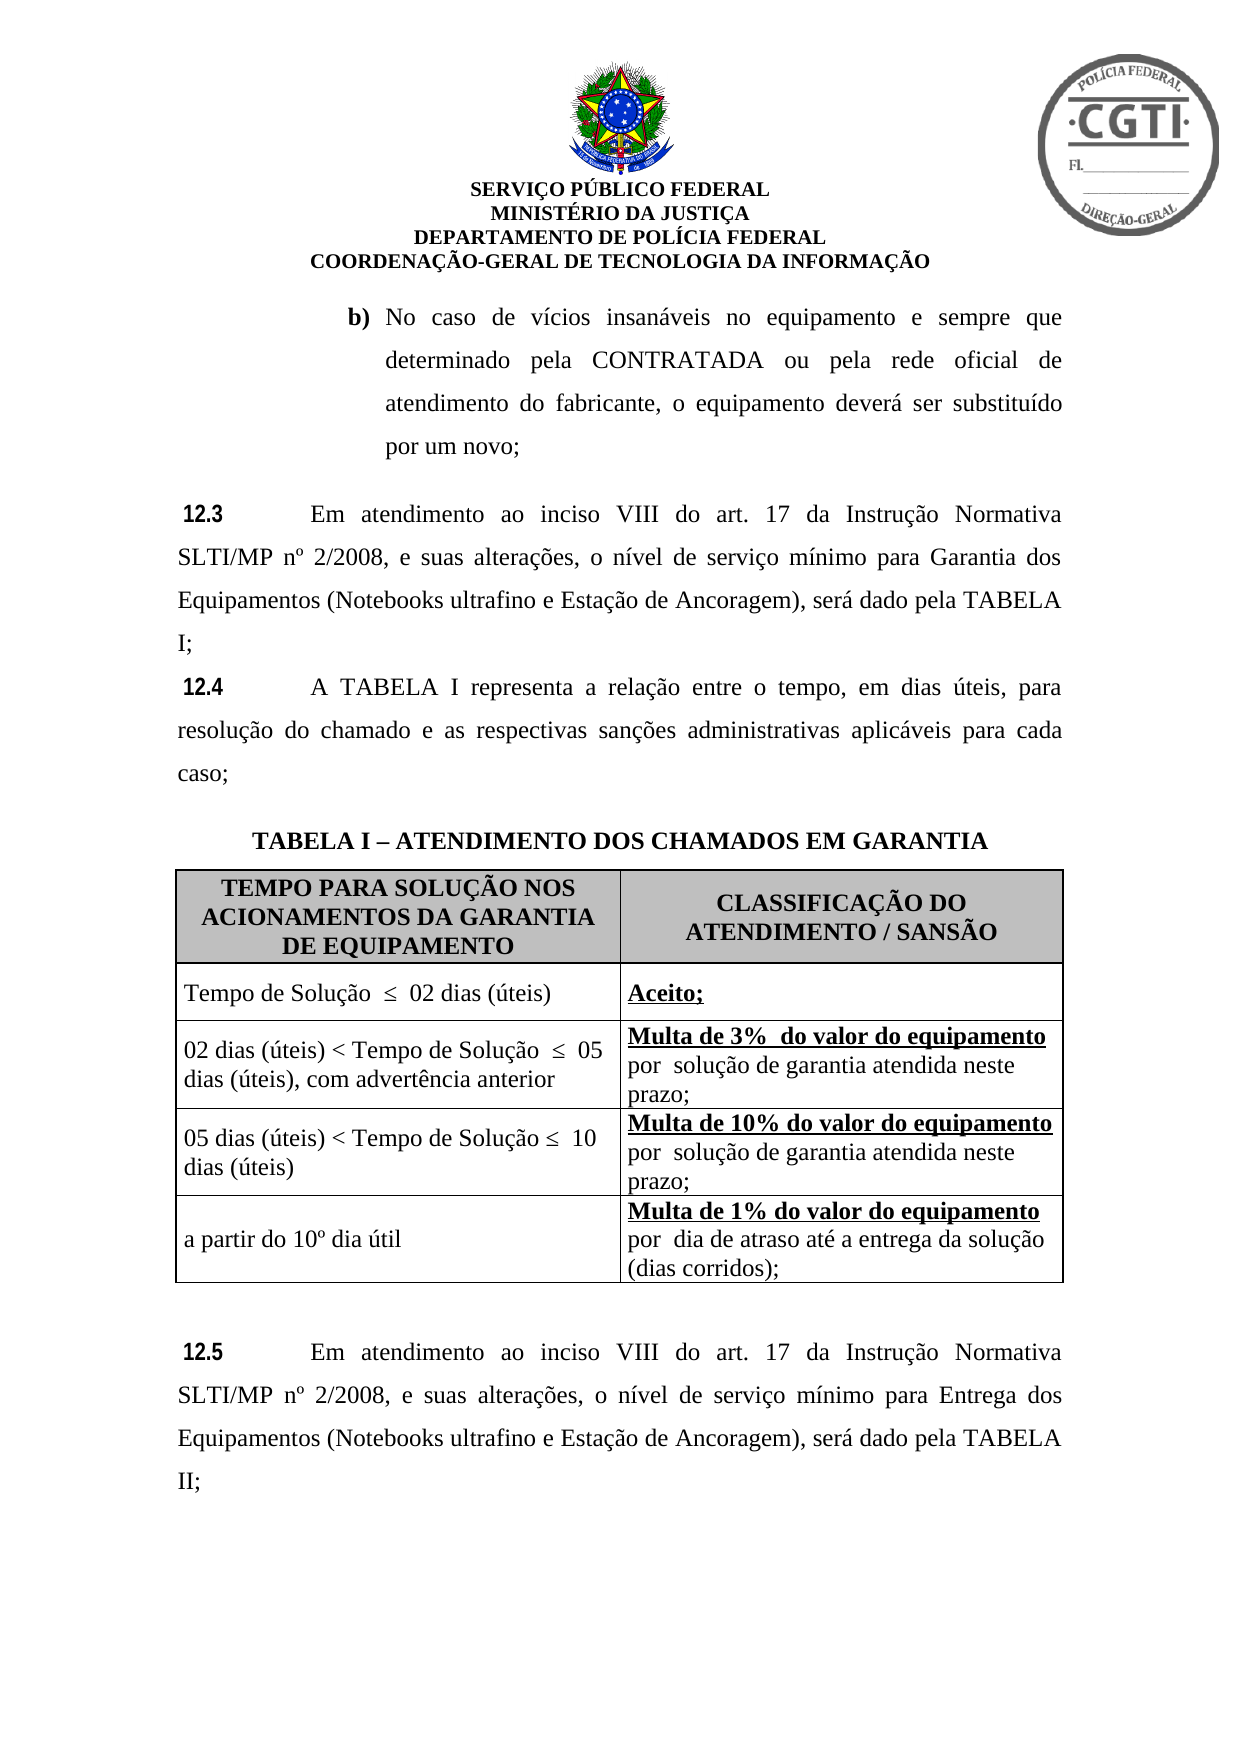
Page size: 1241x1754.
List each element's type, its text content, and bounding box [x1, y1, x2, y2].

table_cell Aceito; [621, 964, 1062, 1020]
subtitle Em atendimento ao inciso VIII do art. 17 da Instrução Normativa SLTI/MP nº 2/2008, e suas alterações, o nível de serviço mínimo para Garantia dos Equipamentos (Notebooks ultrafino e Estação de Ancoragem), será dado pela TABELA I; [177, 499, 1063, 657]
subtitle A TABELA I representa a relação entre o tempo, em dias úteis, para resolução do chamado e as respectivas sanções administrativas aplicáveis para cada caso; [177, 672, 1063, 787]
table_cell 05 dias (úteis) < Tempo de Solução ≤ 10 dias (úteis) [177, 1109, 620, 1195]
table_header TEMPO PARA SOLUÇÃO NOS ACIONAMENTOS DA GARANTIA DE EQUIPAMENTO [177, 871, 620, 962]
text TABELA I – ATENDIMENTO DOS CHAMADOS EM GARANTIA [177, 826, 1063, 855]
table_cell Multa de 3% do valor do equipamento por solução de garantia atendida neste prazo; [621, 1021, 1062, 1107]
table_cell Multa de 1% do valor do equipamento por dia de atraso até a entrega da solução (dias corridos); [621, 1196, 1062, 1282]
list No caso de vícios insanáveis no equipamento e sempre que determinado pela CONTRATADA ou pela rede oficial de atendimento do fabricante, o equipamento deverá ser substituído por um novo; [348, 302, 1063, 460]
subtitle Em atendimento ao inciso VIII do art. 17 da Instrução Normativa SLTI/MP nº 2/2008, e suas alterações, o nível de serviço mínimo para Entrega dos Equipamentos (Notebooks ultrafino e Estação de Ancoragem), será dado pela TABELA II; [177, 1337, 1063, 1495]
table_cell 02 dias (úteis) < Tempo de Solução ≤ 05 dias (úteis), com advertência anterior [177, 1021, 620, 1107]
table_cell Tempo de Solução ≤ 02 dias (úteis) [177, 964, 620, 1020]
table_cell a partir do 10º dia útil [177, 1196, 620, 1282]
picture [563, 59, 677, 177]
table_cell Multa de 10% do valor do equipamento por solução de garantia atendida neste prazo; [621, 1109, 1062, 1195]
picture [1037, 54, 1219, 236]
table_header CLASSIFICAÇÃO DO ATENDIMENTO / SANSÃO [621, 871, 1062, 962]
